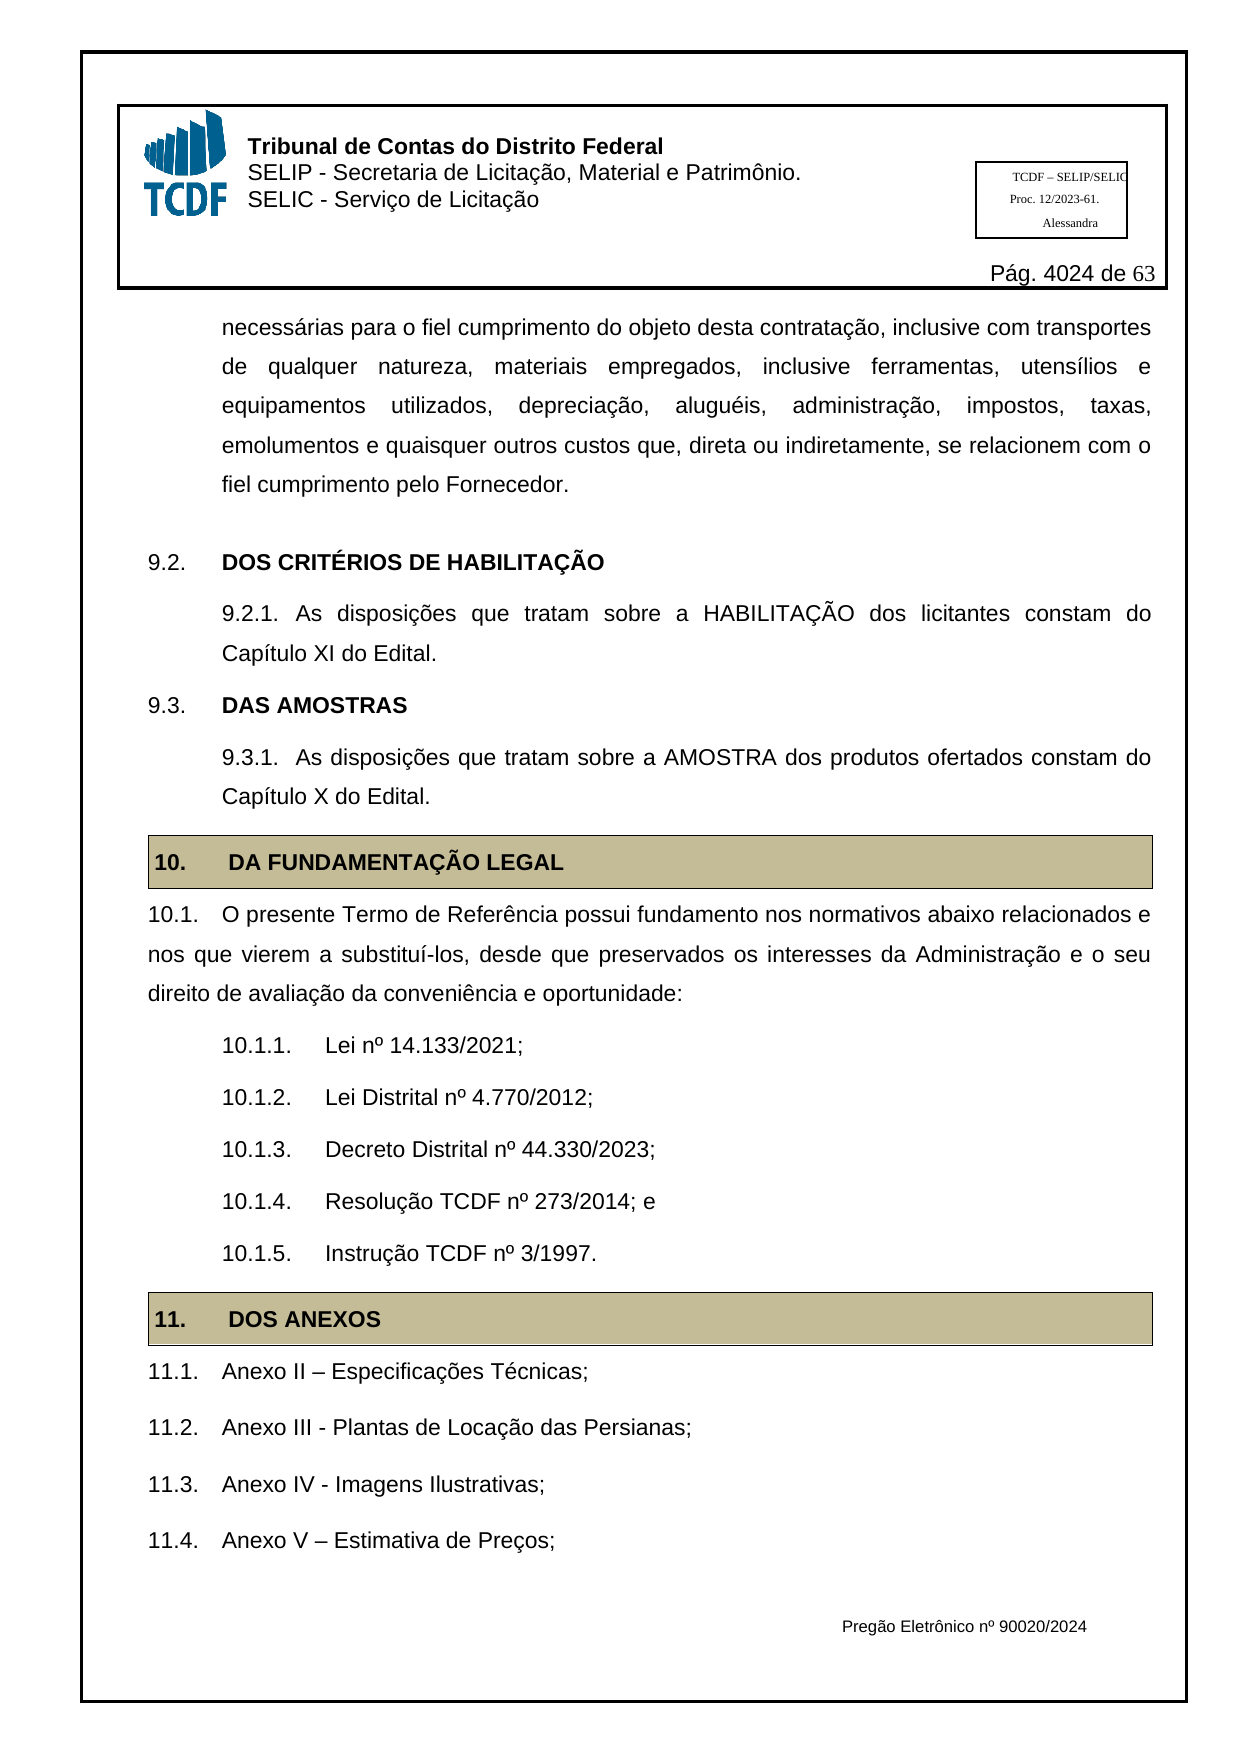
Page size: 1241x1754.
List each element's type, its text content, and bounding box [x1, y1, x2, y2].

list Anexo IV - Imagens Ilustrativas; [148, 1471, 1152, 1497]
list As disposições que tratam sobre a HABILITAÇÃO dos licitantes constam do Capítulo XI do Edital. [222, 600, 1152, 666]
table_header DA FUNDAMENTAÇÃO LEGAL [149, 836, 1152, 888]
list Anexo V – Estimativa de Preços; [148, 1527, 1152, 1553]
picture [129, 107, 241, 218]
list Anexo III - Plantas de Locação das Persianas; [148, 1414, 1152, 1441]
list DAS AMOSTRAS [148, 692, 1152, 718]
list O presente Termo de Referência possui fundamento nos normativos abaixo relacionados e nos que vierem a substituí-los, desde que preservados os interesses da Administração e o seu direito de avaliação da conveniência e oportunidade: [148, 901, 1152, 1007]
list Resolução TCDF nº 273/2014; e [222, 1188, 1152, 1214]
list As disposições que tratam sobre a AMOSTRA dos produtos ofertados constam do Capítulo X do Edital. [222, 744, 1152, 810]
list DOS CRITÉRIOS DE HABILITAÇÃO [148, 548, 1152, 575]
table_header DOS ANEXOS [149, 1293, 1152, 1344]
list Decreto Distrital nº 44.330/2023; [222, 1136, 1152, 1162]
list Lei nº 14.133/2021; [222, 1032, 1152, 1058]
list Anexo II – Especificações Técnicas; [148, 1358, 1152, 1384]
list Instrução TCDF nº 3/1997. [222, 1240, 1152, 1266]
list Lei Distrital nº 4.770/2012; [222, 1084, 1152, 1111]
